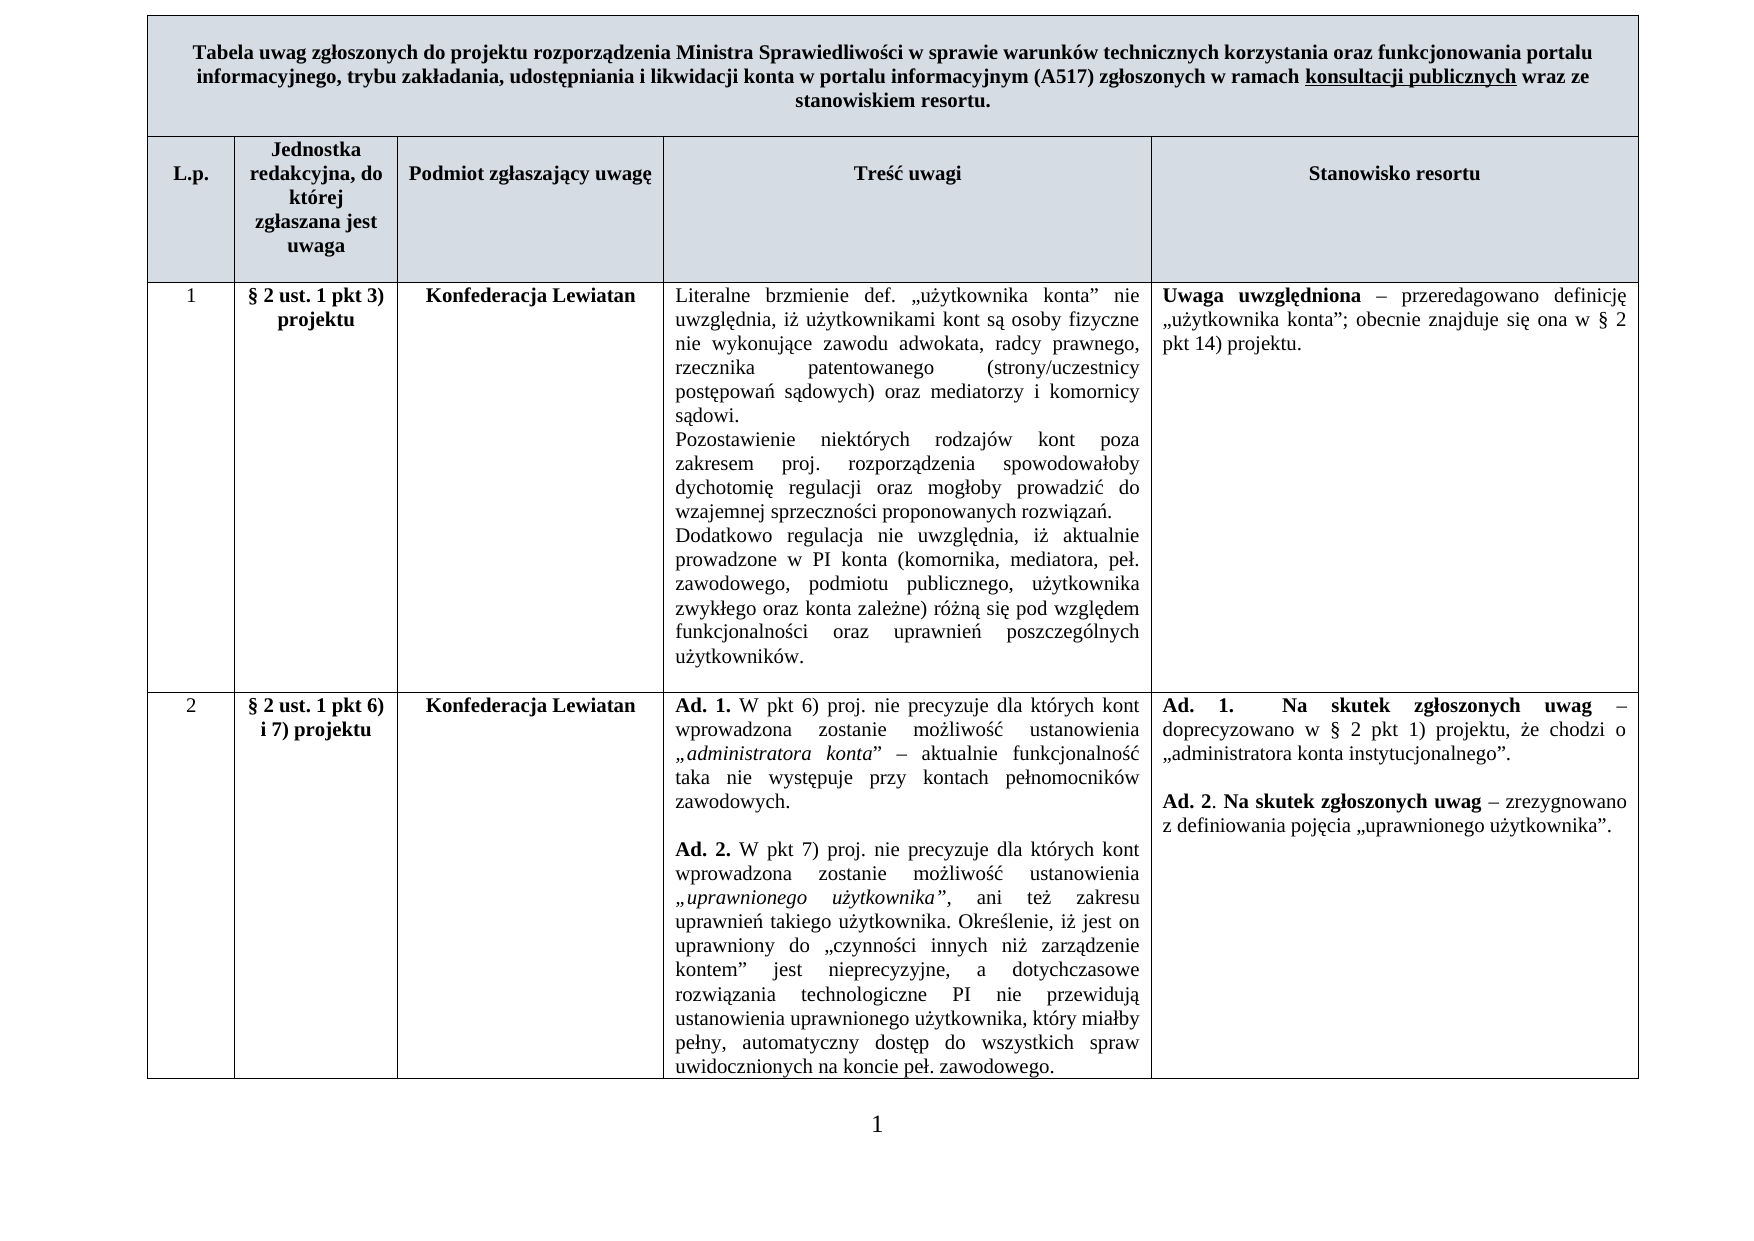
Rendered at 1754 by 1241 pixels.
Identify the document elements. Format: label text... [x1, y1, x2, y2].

table_cell § 2 ust. 1 pkt 3) projektu [235, 283, 397, 692]
table_cell Stanowisko resortu [1152, 137, 1638, 282]
table_cell Treść uwagi [664, 137, 1151, 282]
table_cell Konfederacja Lewiatan [398, 693, 663, 1078]
table_cell Jednostka redakcyjna, do której zgłaszana jest uwaga [235, 137, 397, 282]
table_cell Uwaga uwzględniona – przeredagowano definicję „użytkownika konta”; obecnie znajduje się ona w § 2 pkt 14) projektu. [1152, 283, 1638, 692]
table_cell § 2 ust. 1 pkt 6) i 7) projektu [235, 693, 397, 1078]
table_header Tabela uwag zgłoszonych do projektu rozporządzenia Ministra Sprawiedliwości w sprawie warunków technicznych korzystania oraz funkcjonowania portalu informacyjnego, trybu zakładania, udostępniania i likwidacji konta w portalu informacyjnym (A517) zgłoszonych w ramach konsultacji publicznych wraz ze stanowiskiem resortu. [148, 16, 1638, 136]
table_cell 2 [148, 693, 234, 1078]
table_cell 1 [148, 283, 234, 692]
table_cell Podmiot zgłaszający uwagę [398, 137, 663, 282]
table_cell Konfederacja Lewiatan [398, 283, 663, 692]
table_cell L.p. [148, 137, 234, 282]
table_cell Literalne brzmienie def. „użytkownika konta” nie uwzględnia, iż użytkownikami kont są osoby fizyczne nie wykonujące zawodu adwokata, radcy prawnego, rzecznika patentowanego (strony/uczestnicy postępowań sądowych) oraz mediatorzy i komornicy sądowi. Pozostawienie niektórych rodzajów kont poza zakresem proj. rozporządzenia spowodowałoby dychotomię regulacji oraz mogłoby prowadzić do wzajemnej sprzeczności proponowanych rozwiązań. Dodatkowo regulacja nie uwzględnia, iż aktualnie prowadzone w PI konta (komornika, mediatora, peł. zawodowego, podmiotu publicznego, użytkownika zwykłego oraz konta zależne) różną się pod względem funkcjonalności oraz uprawnień poszczególnych użytkowników. [664, 283, 1151, 692]
